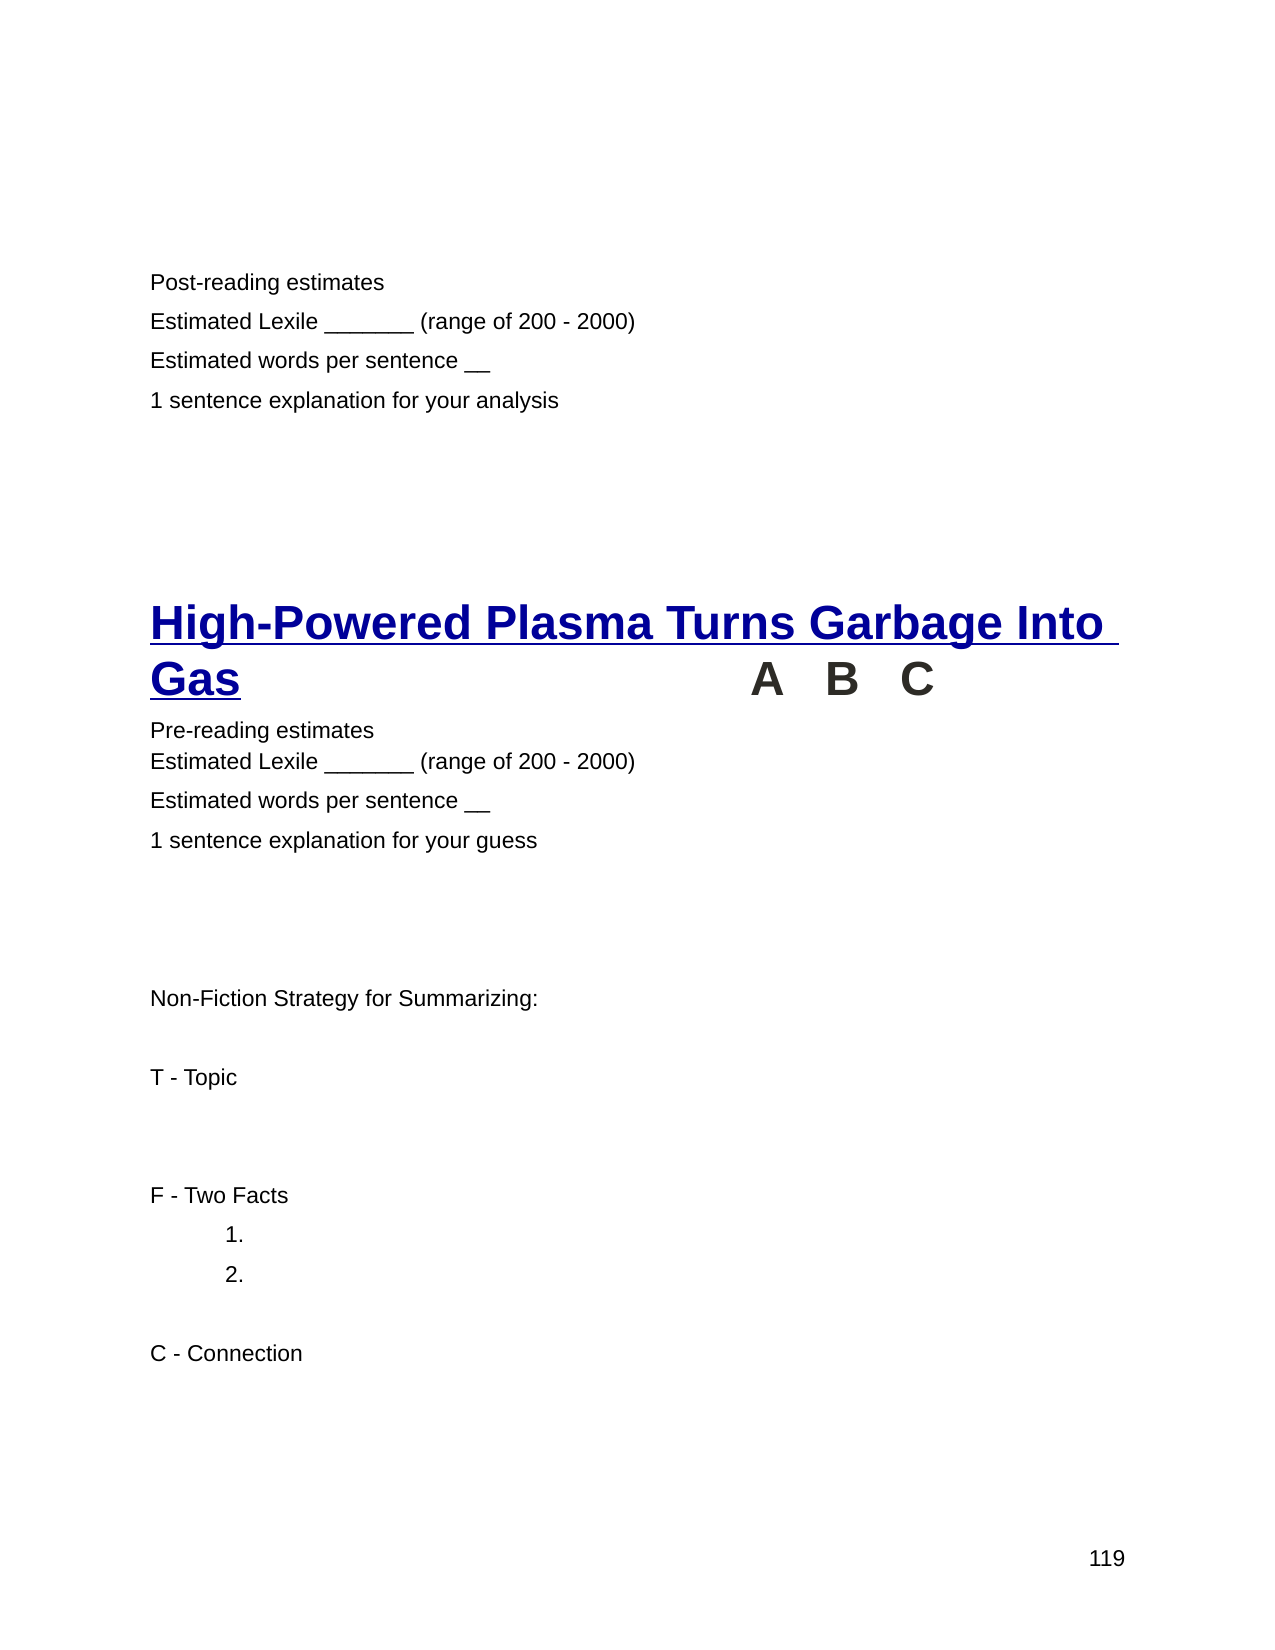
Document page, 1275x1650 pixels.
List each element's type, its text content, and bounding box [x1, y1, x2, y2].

text Estimated words per sentence __ [150, 347, 1125, 374]
text 1 sentence explanation for your guess [150, 827, 1125, 853]
text T - Topic [150, 1063, 1125, 1090]
text Estimated Lexile _______ (range of 200 - 2000) [150, 308, 1125, 334]
text 1 sentence explanation for your analysis [150, 387, 1125, 413]
text Non-Fiction Strategy for Summarizing: [150, 984, 1125, 1011]
text F - Two Facts [150, 1182, 1125, 1208]
text Estimated Lexile _______ (range of 200 - 2000) [150, 748, 1125, 774]
text Post-reading estimates [150, 268, 1125, 295]
text Pre-reading estimates [150, 717, 1125, 744]
text Estimated words per sentence __ [150, 787, 1125, 813]
text 2. [150, 1261, 1125, 1287]
text C - Connection [150, 1340, 1125, 1366]
subtitle High-Powered Plasma Turns Garbage Into Gas A B C [150, 595, 1125, 705]
text 1. [150, 1221, 1125, 1248]
